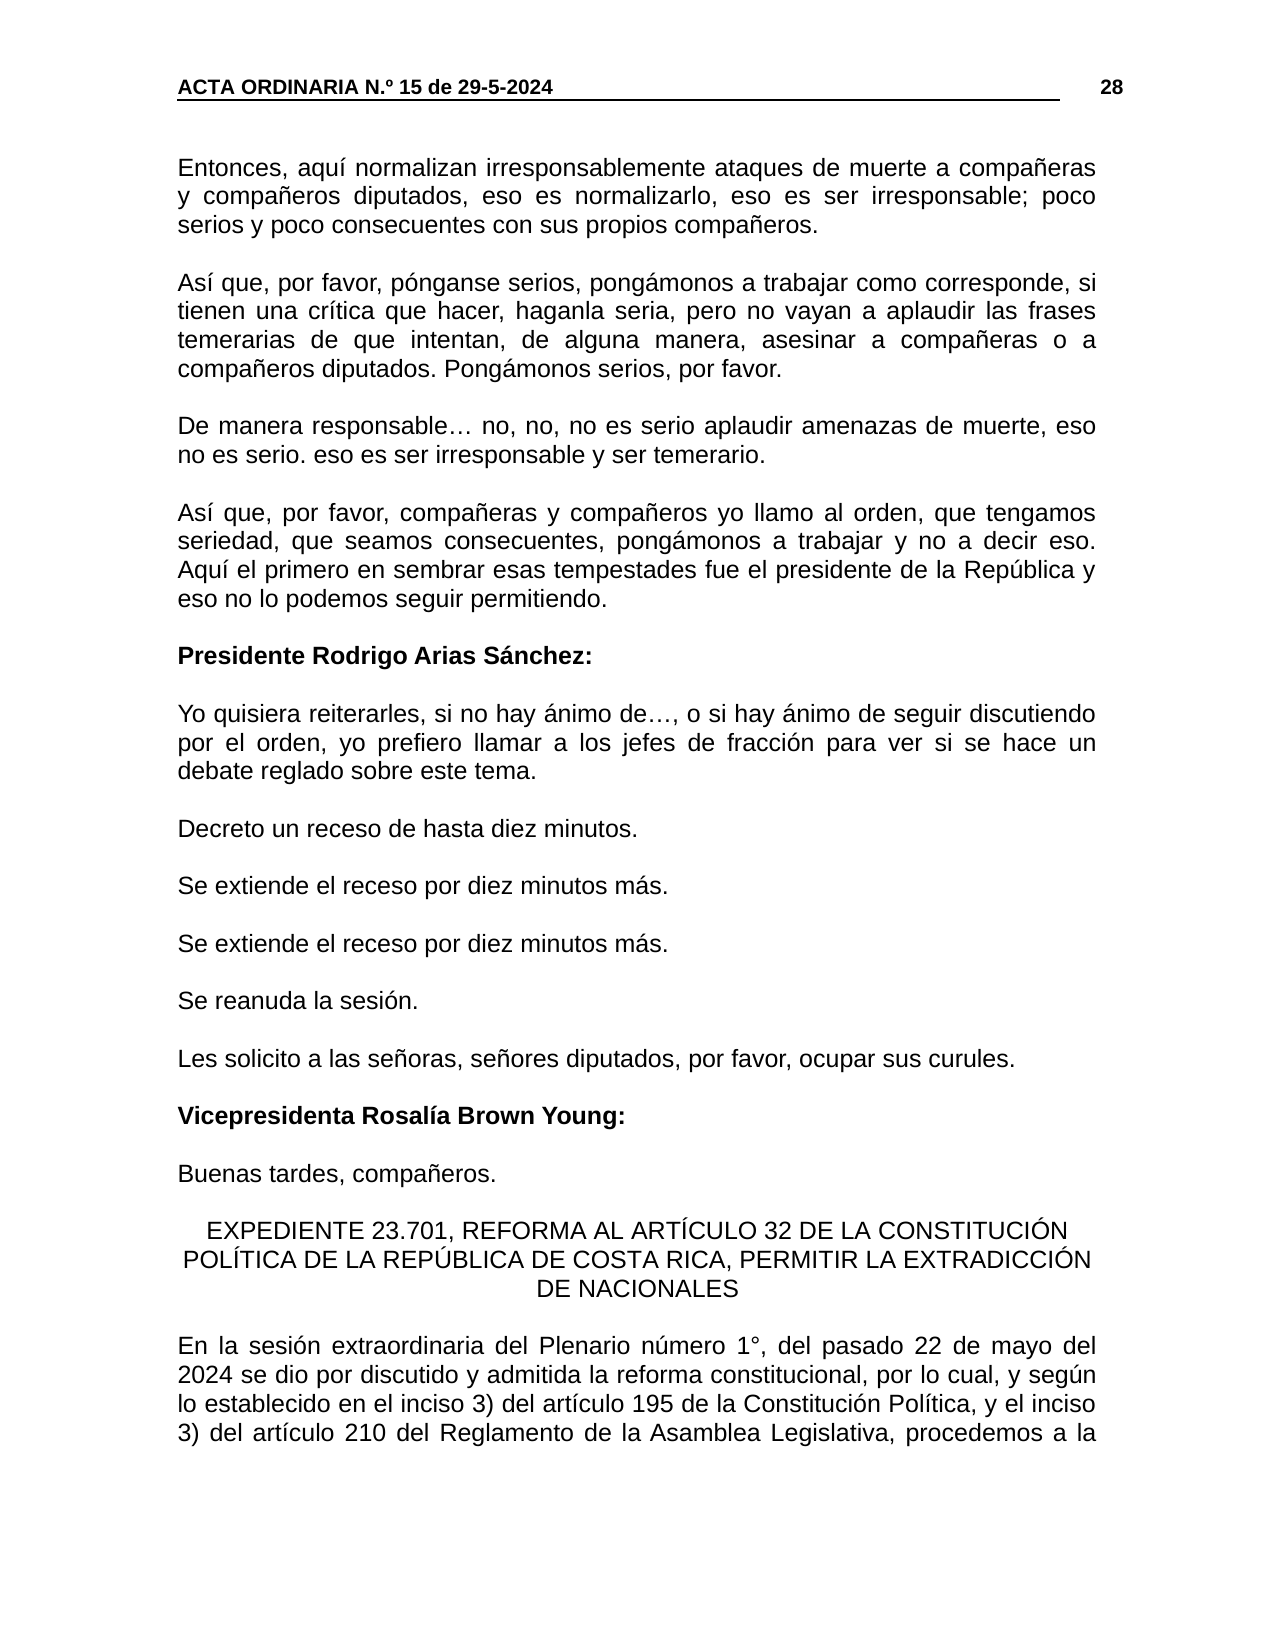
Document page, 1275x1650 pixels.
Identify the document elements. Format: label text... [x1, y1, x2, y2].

text Se extiende el receso por diez minutos más. [177, 929, 1098, 958]
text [177, 1331, 1098, 1446]
text Decreto un receso de hasta diez minutos. [177, 814, 1098, 843]
text Presidente Rodrigo Arias Sánchez: [177, 641, 1098, 670]
text Así que, por favor, compañeras y compañeros yo llamo al orden, que tengamos seriedad, que seamos consecuentes, pongámonos a trabajar y no a decir eso. Aquí el primero en sembrar esas tempestades fue el presidente de la República y eso no lo podemos seguir permitiendo. [177, 498, 1098, 613]
text Les solicito a las señoras, señores diputados, por favor, ocupar sus curules. [177, 1044, 1098, 1073]
text Se reanuda la sesión. [177, 986, 1098, 1015]
text Se extiende el receso por diez minutos más. [177, 871, 1098, 900]
text Buenas tardes, compañeros. [177, 1159, 1098, 1188]
text Entonces, aquí normalizan irresponsablemente ataques de muerte a compañeras y compañeros diputados, eso es normalizarlo, eso es ser irresponsable; poco serios y poco consecuentes con sus propios compañeros. [177, 153, 1098, 239]
text De manera responsable… no, no, no es serio aplaudir amenazas de muerte, eso no es serio. eso es ser irresponsable y ser temerario. [177, 411, 1098, 469]
text Vicepresidenta Rosalía Brown Young: [177, 1101, 1098, 1130]
text Yo quisiera reiterarles, si no hay ánimo de…, o si hay ánimo de seguir discutiendo por el orden, yo prefiero llamar a los jefes de fracción para ver si se hace un debate reglado sobre este tema. [177, 699, 1098, 785]
text Así que, por favor, pónganse serios, pongámonos a trabajar como corresponde, si tienen una crítica que hacer, haganla seria, pero no vayan a aplaudir las frases temerarias de que intentan, de alguna manera, asesinar a compañeras o a compañeros diputados. Pongámonos serios, por favor. [177, 268, 1098, 383]
subtitle EXPEDIENTE 23.701, REFORMA AL ARTÍCULO 32 DE LA CONSTITUCIÓN POLÍTICA DE LA REPÚBLICA DE COSTA RICA, PERMITIR LA EXTRADICCIÓN DE NACIONALES [177, 1216, 1098, 1303]
